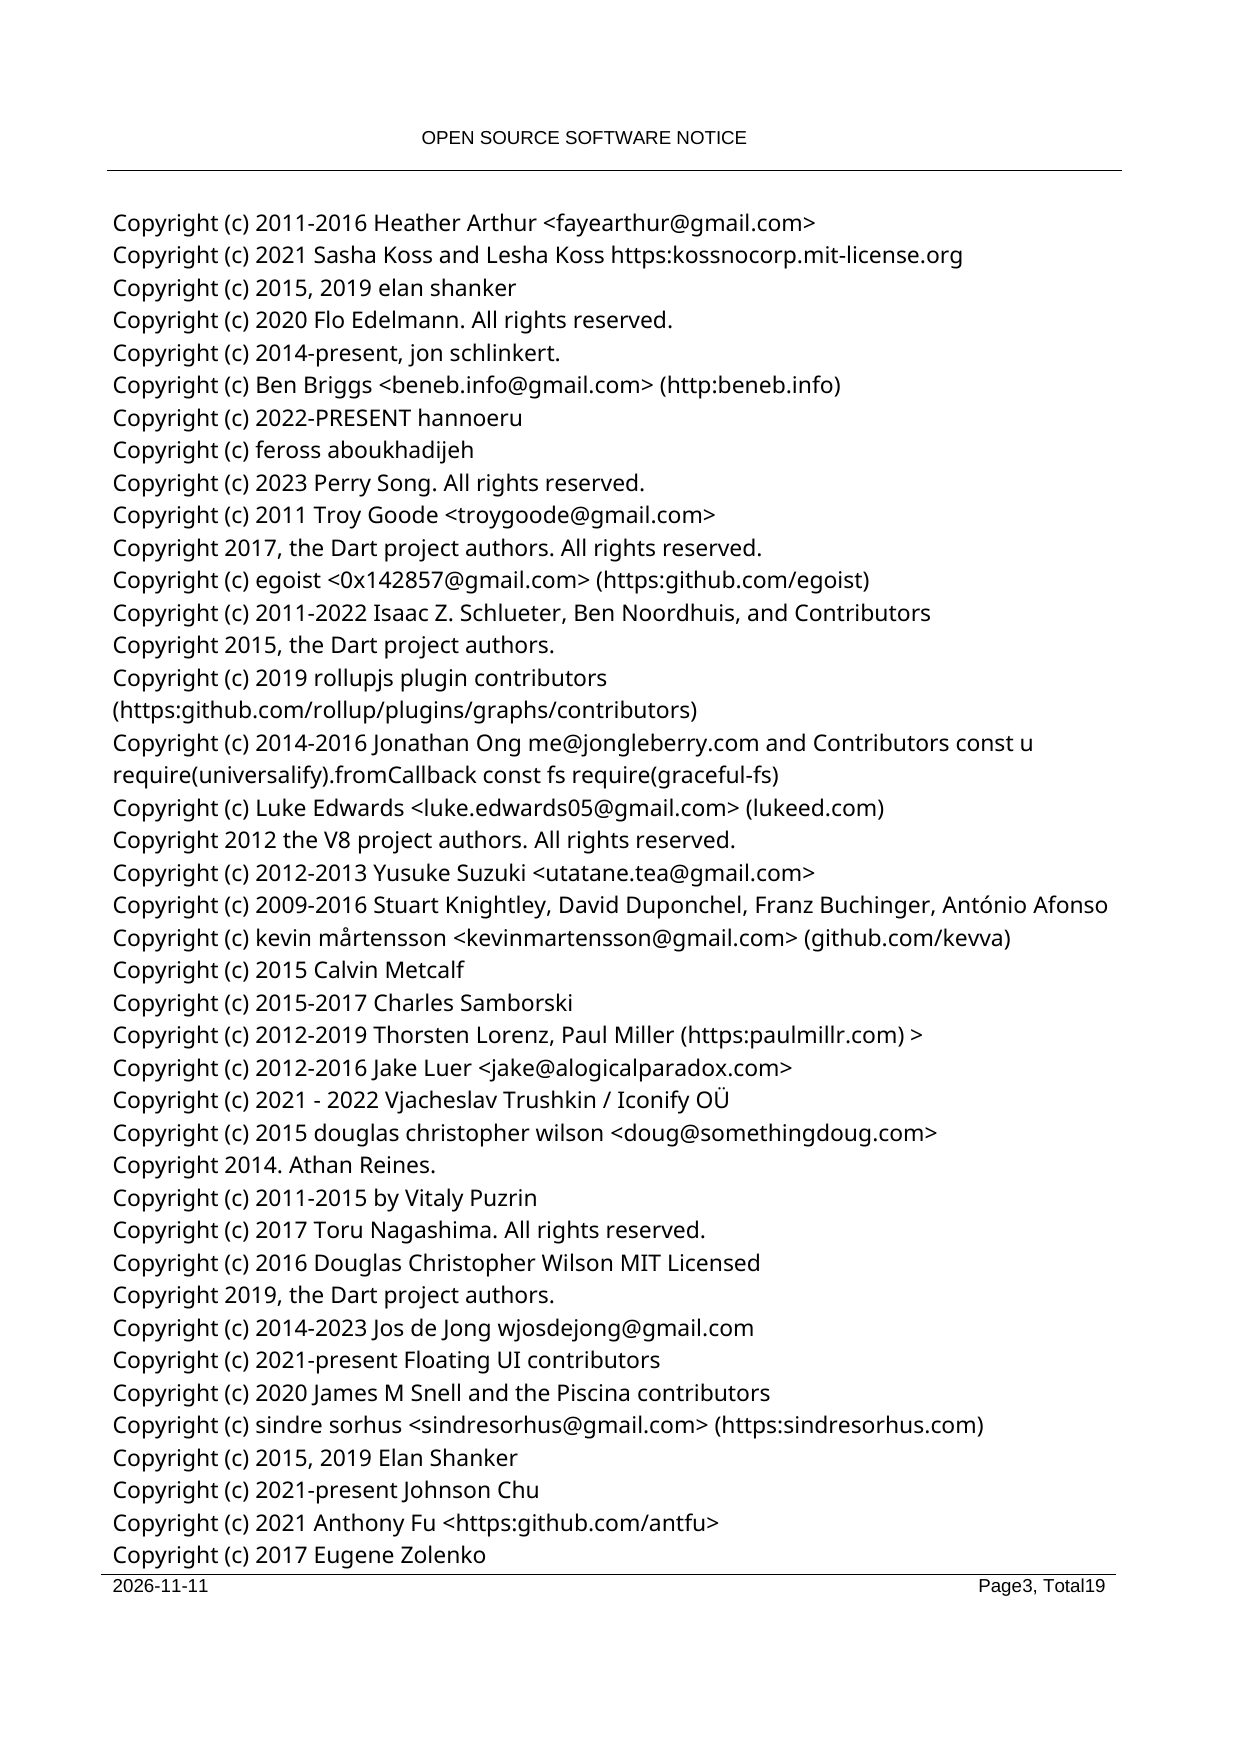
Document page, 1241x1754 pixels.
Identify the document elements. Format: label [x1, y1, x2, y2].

text [112, 206, 1128, 1571]
